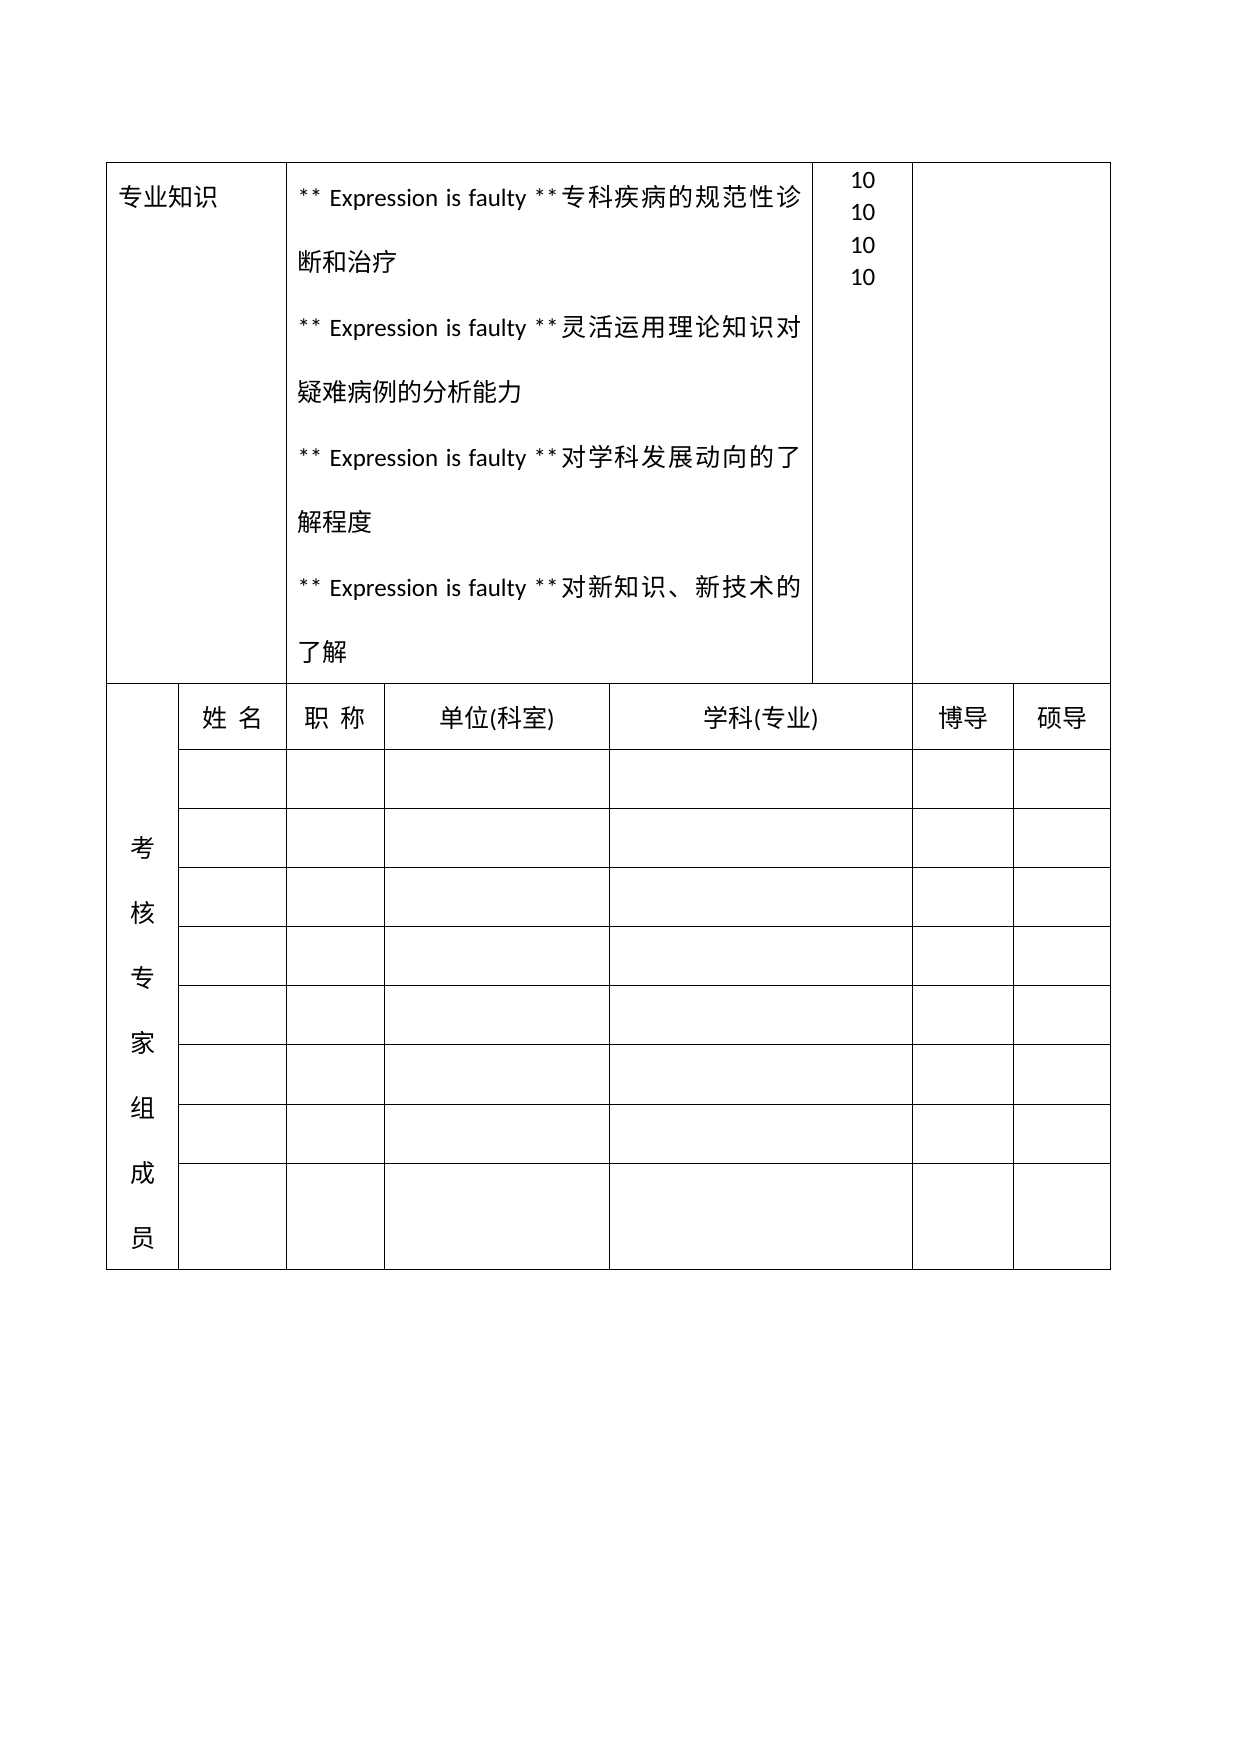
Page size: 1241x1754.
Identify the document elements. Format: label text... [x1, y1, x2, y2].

table_cell [179, 927, 286, 985]
table_cell 单位(科室) [385, 684, 609, 749]
table_cell [179, 1045, 286, 1103]
table_cell [1014, 1164, 1110, 1269]
table_cell 姓 名 [179, 684, 286, 749]
table_cell [610, 1164, 912, 1269]
table_cell [913, 1105, 1013, 1162]
table_cell [610, 1105, 912, 1162]
table_cell [610, 750, 912, 808]
table_cell [1014, 809, 1110, 867]
table_cell 职 称 [287, 684, 384, 749]
table_cell [287, 750, 384, 808]
table_cell [1014, 750, 1110, 808]
table_cell [385, 1164, 609, 1269]
table_cell [610, 986, 912, 1044]
table_cell [287, 1105, 384, 1162]
table_cell [179, 1164, 286, 1269]
table_cell [1014, 868, 1110, 926]
table_cell [610, 927, 912, 985]
table_cell [179, 1105, 286, 1162]
table_cell 专业知识 [107, 163, 286, 683]
table_cell [287, 868, 384, 926]
table_cell 博导 [913, 684, 1013, 749]
table_cell [913, 927, 1013, 985]
table_cell 学科(专业) [610, 684, 912, 749]
table_cell [179, 868, 286, 926]
table_cell [610, 1045, 912, 1103]
table_cell 10 10 10 10 [813, 163, 912, 683]
table_cell [913, 1164, 1013, 1269]
table_cell [913, 163, 1110, 683]
table_cell [179, 986, 286, 1044]
table_cell [913, 986, 1013, 1044]
table_cell [610, 809, 912, 867]
table_cell [913, 1045, 1013, 1103]
table_cell [179, 809, 286, 867]
table_cell [913, 809, 1013, 867]
table_cell [1014, 927, 1110, 985]
table_cell [610, 868, 912, 926]
table_cell 硕导 [1014, 684, 1110, 749]
table_cell 考 核 专 家 组 成 员 [107, 684, 178, 1269]
table_cell [385, 927, 609, 985]
table_cell [287, 1164, 384, 1269]
table_cell [385, 1045, 609, 1103]
table_cell [1014, 1045, 1110, 1103]
table_cell [385, 750, 609, 808]
table_cell [287, 809, 384, 867]
table_cell [287, 927, 384, 985]
table_cell [385, 986, 609, 1044]
table_cell [913, 868, 1013, 926]
table_cell [179, 750, 286, 808]
table_cell ①专科疾病的规范性诊断和治疗 ②灵活运用理论知识对疑难病例的分析能力 ③对学科发展动向的了解程度 ④对新知识、新技术的了解 [287, 163, 812, 683]
table_cell [1014, 1105, 1110, 1162]
table_cell [1014, 986, 1110, 1044]
table_cell [287, 1045, 384, 1103]
table_cell [385, 1105, 609, 1162]
table_cell [385, 809, 609, 867]
table_cell [385, 868, 609, 926]
table_cell [913, 750, 1013, 808]
table_cell [287, 986, 384, 1044]
